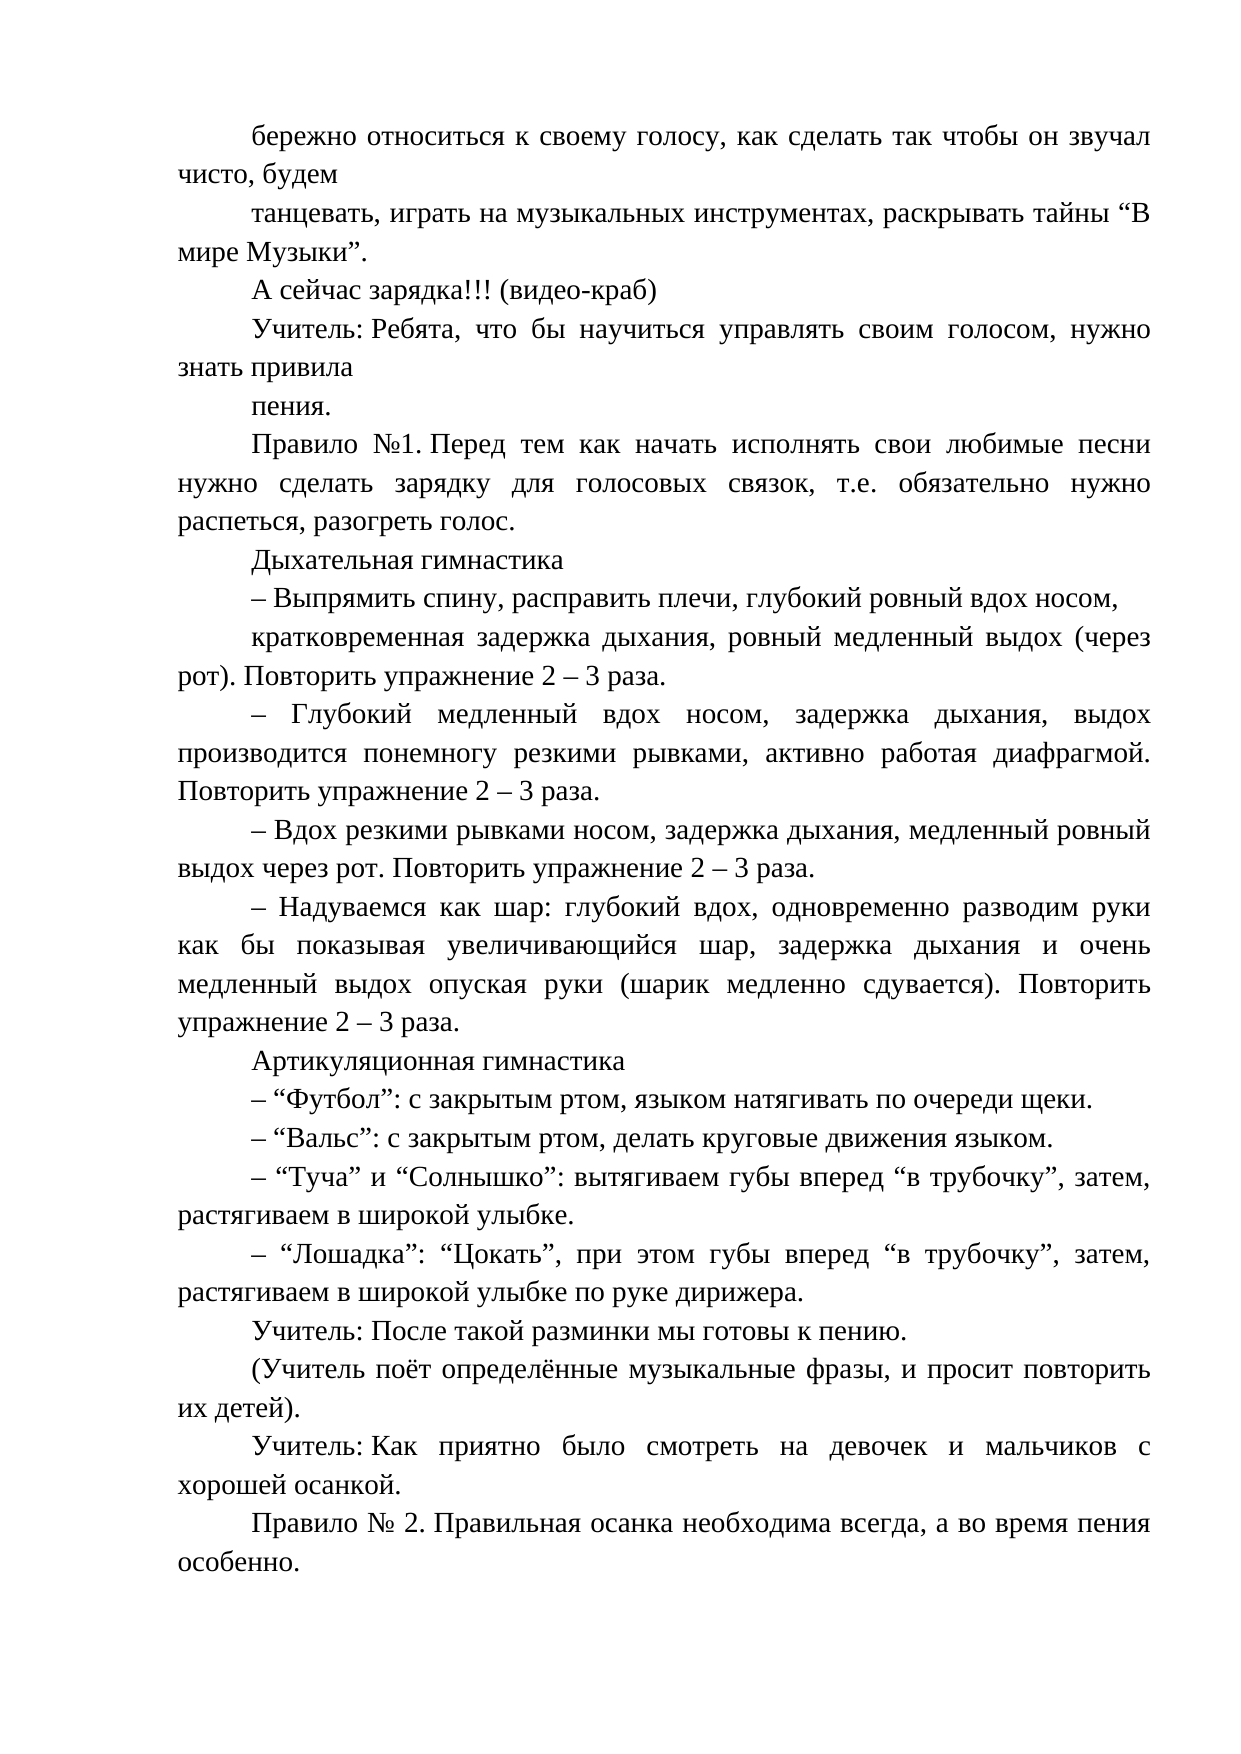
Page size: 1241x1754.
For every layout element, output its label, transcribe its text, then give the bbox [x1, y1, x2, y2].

text – Глубокий медленный вдох носом, задержка дыхания, выдох производится понемногу резкими рывками, активно работая диафрагмой. Повторить упражнение 2 – 3 раза. [177, 696, 1152, 807]
text кратковременная задержка дыхания, ровный медленный выдох (через рот). Повторить упражнение 2 – 3 раза. [177, 619, 1152, 691]
text бережно относиться к своему голосу, как сделать так чтобы он звучал чисто, будем [177, 118, 1152, 190]
text – “Вальс”: с закрытым ртом, делать круговые движения языком. [177, 1120, 1152, 1154]
text – Выпрямить спину, расправить плечи, глубокий ровный вдох носом, [177, 581, 1152, 614]
text А сейчас зарядка!!! (видео-краб) [177, 272, 1152, 306]
text Артикуляционная гимнастика [177, 1043, 1152, 1077]
text Учитель: Ребята, что бы научиться управлять своим голосом, нужно знать привила [177, 311, 1152, 383]
text – Надуваемся как шар: глубокий вдох, одновременно разводим руки как бы показывая увеличивающийся шар, задержка дыхания и очень медленный выдох опуская руки (шарик медленно сдувается). Повторить упражнение 2 – 3 раза. [177, 889, 1152, 1038]
text Правило №1. Перед тем как начать исполнять свои любимые песни нужно сделать зарядку для голосовых связок, т.е. обязательно нужно распеться, разогреть голос. [177, 426, 1152, 537]
text – “Туча” и “Солнышко”: вытягиваем губы вперед “в трубочку”, затем, растягиваем в широкой улыбке. [177, 1159, 1152, 1231]
text Дыхательная гимнастика [177, 542, 1152, 576]
text Учитель: После такой разминки мы готовы к пению. [177, 1313, 1152, 1346]
text – “Лошадка”: “Цокать”, при этом губы вперед “в трубочку”, затем, растягиваем в широкой улыбке по руке дирижера. [177, 1236, 1152, 1308]
text (Учитель поёт определённые музыкальные фразы, и просит повторить их детей). [177, 1351, 1152, 1423]
text пения. [177, 388, 1152, 421]
text – “Футбол”: с закрытым ртом, языком натягивать по очереди щеки. [177, 1082, 1152, 1115]
text Правило № 2. Правильная осанка необходима всегда, а во время пения особенно. [177, 1506, 1152, 1578]
text Учитель: Как приятно было смотреть на девочек и мальчиков с хорошей осанкой. [177, 1428, 1152, 1501]
text – Вдох резкими рывками носом, задержка дыхания, медленный ровный выдох через рот. Повторить упражнение 2 – 3 раза. [177, 812, 1152, 884]
text танцевать, играть на музыкальных инструментах, раскрывать тайны “В мире Музыки”. [177, 195, 1152, 267]
